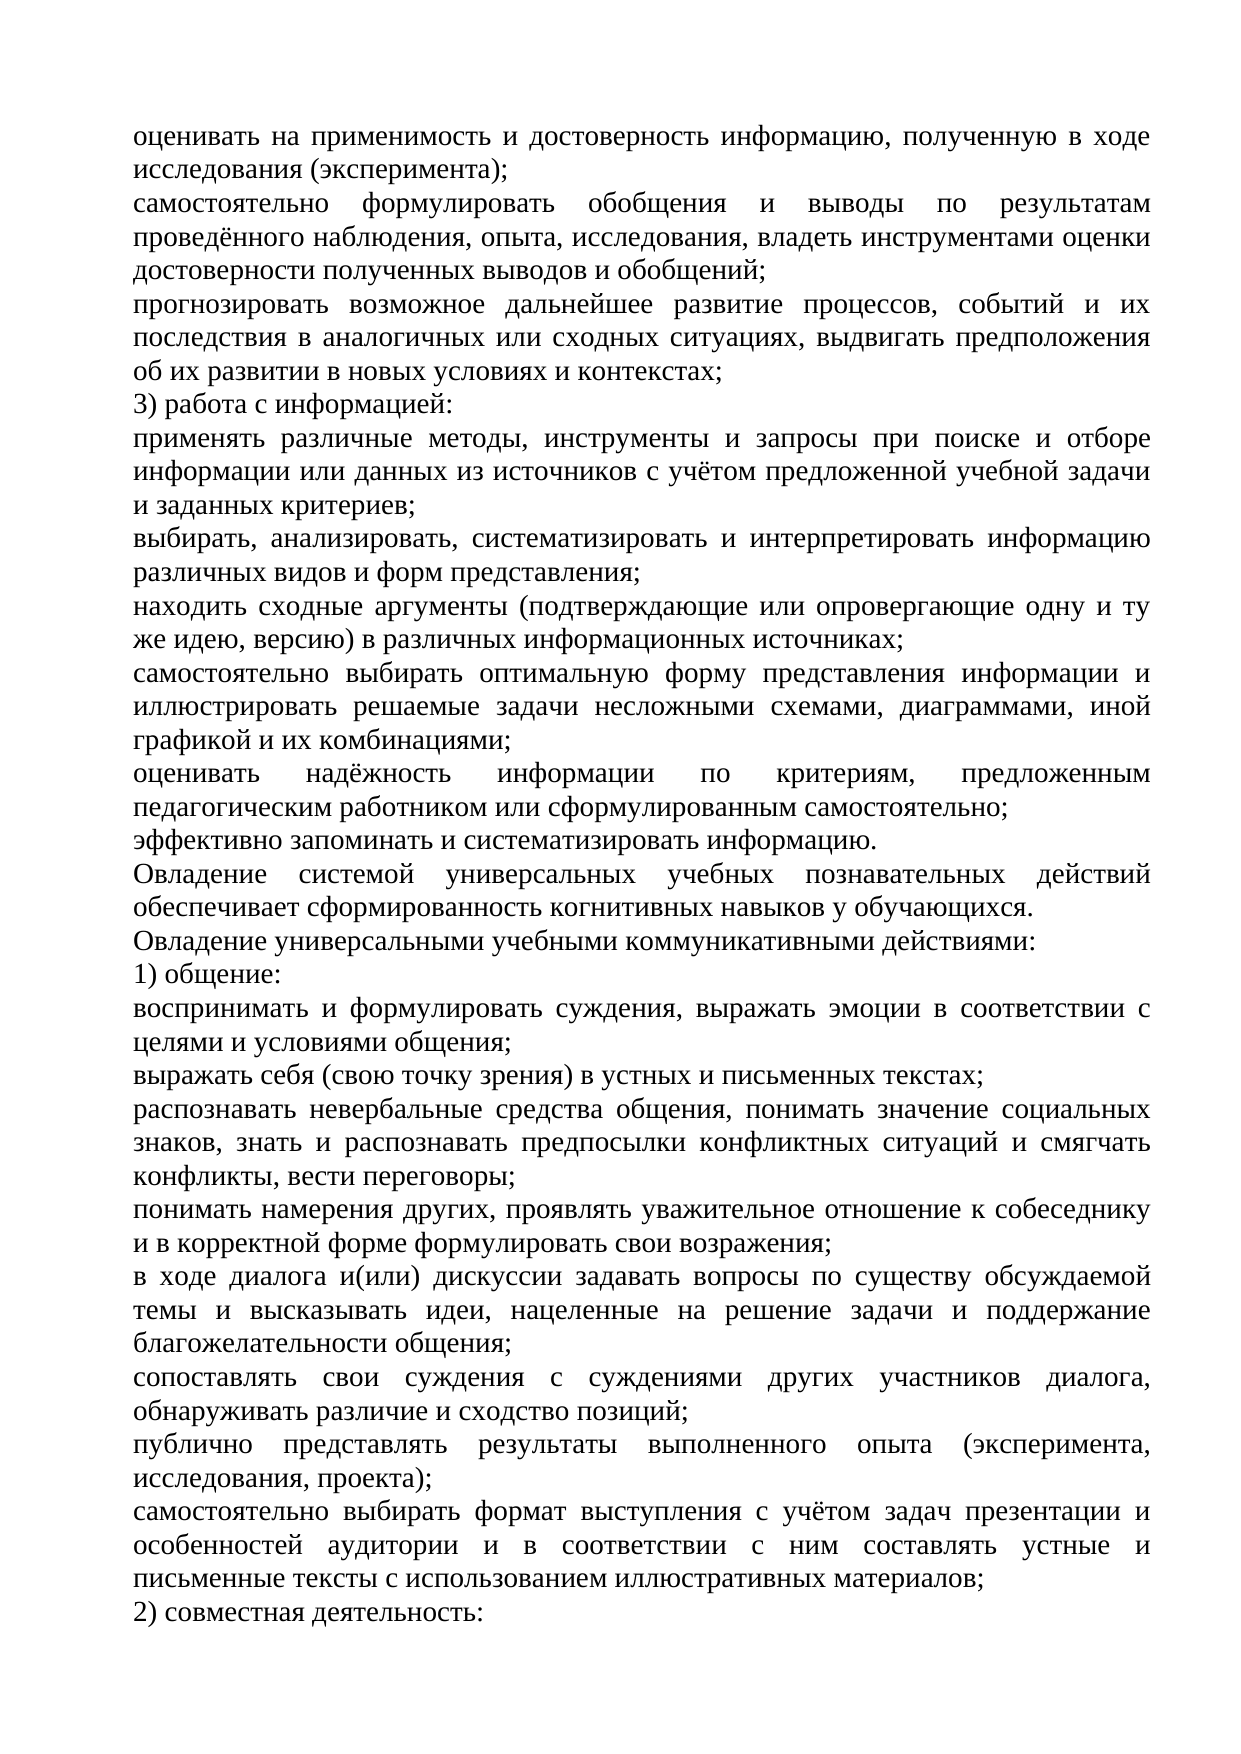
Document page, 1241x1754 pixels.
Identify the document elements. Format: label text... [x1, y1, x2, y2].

text 1) общение: [133, 957, 1152, 990]
text 2) совместная деятельность: [133, 1594, 1152, 1627]
text оценивать на применимость и достоверность информацию, полученную в ходе исследования (эксперимента); [133, 118, 1152, 185]
text воспринимать и формулировать суждения, выражать эмоции в соответствии с целями и условиями общения; [133, 990, 1152, 1057]
text выражать себя (свою точку зрения) в устных и письменных текстах; [133, 1057, 1152, 1091]
text 3) работа с информацией: [133, 386, 1152, 420]
text в ходе диалога и(или) дискуссии задавать вопросы по существу обсуждаемой темы и высказывать идеи, нацеленные на решение задачи и поддержание благожелательности общения; [133, 1258, 1152, 1359]
text оценивать надёжность информации по критериям, предложенным педагогическим работником или сформулированным самостоятельно; [133, 755, 1152, 822]
text самостоятельно выбирать формат выступления с учётом задач презентации и особенностей аудитории и в соответствии с ним составлять устные и письменные тексты с использованием иллюстративных материалов; [133, 1493, 1152, 1594]
text публично представлять результаты выполненного опыта (эксперимента, исследования, проекта); [133, 1426, 1152, 1493]
text применять различные методы, инструменты и запросы при поиске и отборе информации или данных из источников с учётом предложенной учебной задачи и заданных критериев; [133, 420, 1152, 521]
text Овладение универсальными учебными коммуникативными действиями: [133, 923, 1152, 957]
text распознавать невербальные средства общения, понимать значение социальных знаков, знать и распознавать предпосылки конфликтных ситуаций и смягчать конфликты, вести переговоры; [133, 1091, 1152, 1191]
text находить сходные аргументы (подтверждающие или опровергающие одну и ту же идею, версию) в различных информационных источниках; [133, 588, 1152, 655]
text самостоятельно выбирать оптимальную форму представления информации и иллюстрировать решаемые задачи несложными схемами, диаграммами, иной графикой и их комбинациями; [133, 655, 1152, 755]
text прогнозировать возможное дальнейшее развитие процессов, событий и их последствия в аналогичных или сходных ситуациях, выдвигать предположения об их развитии в новых условиях и контекстах; [133, 286, 1152, 386]
text эффективно запоминать и систематизировать информацию. [133, 822, 1152, 856]
text выбирать, анализировать, систематизировать и интерпретировать информацию различных видов и форм представления; [133, 521, 1152, 588]
text самостоятельно формулировать обобщения и выводы по результатам проведённого наблюдения, опыта, исследования, владеть инструментами оценки достоверности полученных выводов и обобщений; [133, 185, 1152, 286]
text понимать намерения других, проявлять уважительное отношение к собеседнику и в корректной форме формулировать свои возражения; [133, 1191, 1152, 1258]
text сопоставлять свои суждения с суждениями других участников диалога, обнаруживать различие и сходство позиций; [133, 1359, 1152, 1426]
text Овладение системой универсальных учебных познавательных действий обеспечивает сформированность когнитивных навыков у обучающихся. [133, 856, 1152, 923]
